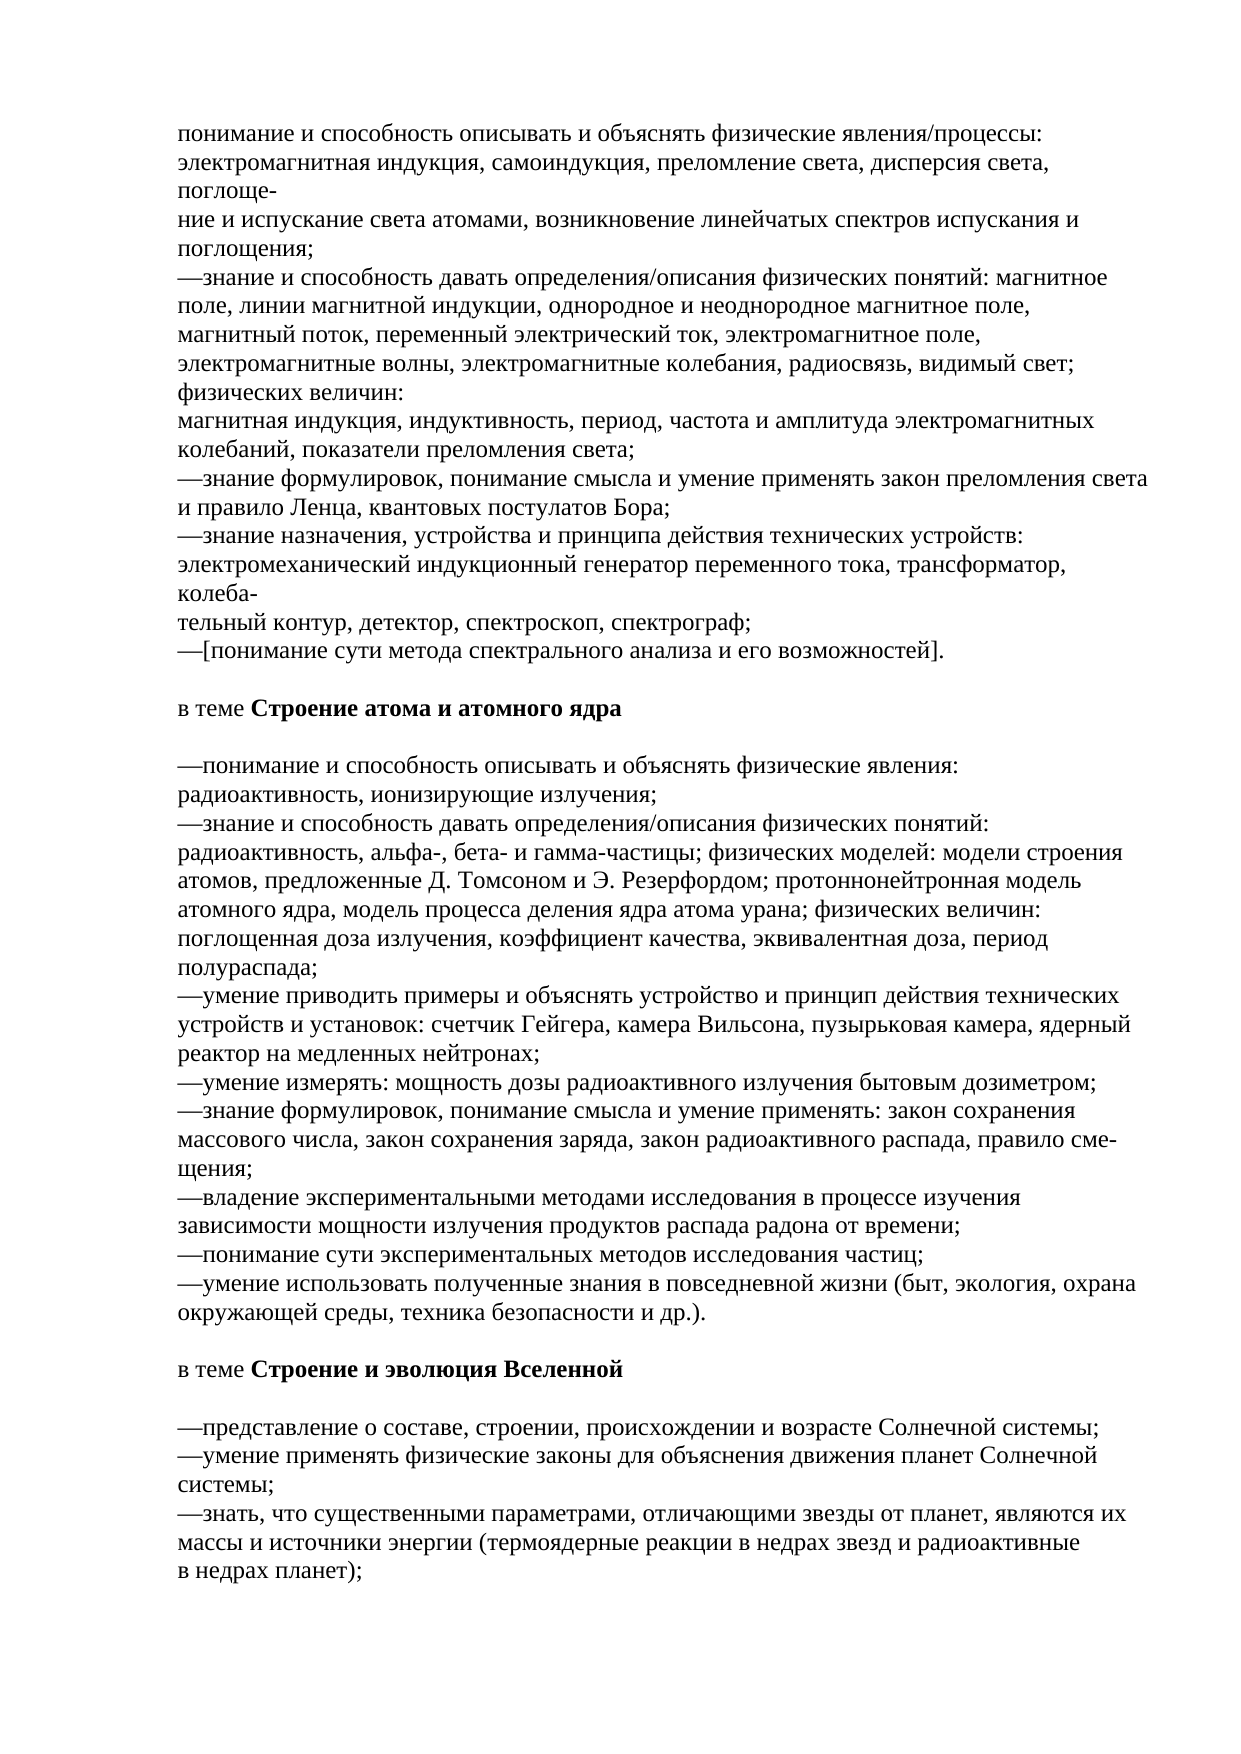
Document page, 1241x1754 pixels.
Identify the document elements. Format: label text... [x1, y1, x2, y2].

text тельный контур, детектор, спектроскоп, спектрограф; [177, 607, 1152, 636]
text —умение применять физические законы для объяснения движения планет Солнечной системы; [177, 1441, 1152, 1498]
text —знание назначения, устройства и принципа действия технических устройств: электромеханический индукционный генератор переменного тока, трансформатор, колеба- [177, 521, 1152, 607]
text —знание формулировок, понимание смысла и умение применять закон преломления света и правило Ленца, квантовых постулатов Бора; [177, 463, 1152, 521]
text —понимание и способность описывать и объяснять физические явления: радиоактивность, ионизирующие излучения; [177, 751, 1152, 808]
text в теме Строение и эволюция Вселенной [177, 1354, 1152, 1383]
text —понимание сути экспериментальных методов исследования частиц; [177, 1239, 1152, 1268]
text в теме Строение атома и атомного ядра [177, 693, 1152, 722]
text —знание и способность давать определения/описания физических понятий: радиоактивность, альфа-, бета- и гамма-частицы; физических моделей: модели строения атомов, предложенные Д. Томсоном и Э. Резерфордом; протоннонейтронная модель атомного ядра, модель процесса деления ядра атома урана; физических величин: поглощенная доза излучения, коэффициент качества, эквивалентная доза, период полураспада; [177, 808, 1152, 981]
text в недрах планет); [177, 1556, 1152, 1584]
text —представление о составе, строении, происхождении и возрасте Солнечной системы; [177, 1412, 1152, 1441]
text ние и испускание света атомами, возникновение линейчатых спектров испускания и поглощения; [177, 204, 1152, 262]
text магнитная индукция, индуктивность, период, частота и амплитуда электромагнитных колебаний, показатели преломления света; [177, 406, 1152, 463]
text понимание и способность описывать и объяснять физические явления/процессы: электромагнитная индукция, самоиндукция, преломление света, дисперсия света, поглоще- [177, 118, 1152, 204]
text —владение экспериментальными методами исследования в процессе изучения зависимости мощности излучения продуктов распада радона от времени; [177, 1182, 1152, 1239]
text —[понимание сути метода спектрального анализа и его возможностей]. [177, 636, 1152, 664]
text —знать, что существенными параметрами, отличающими звезды от планет, являются их массы и источники энергии (термоядерные реакции в недрах звезд и радиоактивные [177, 1498, 1152, 1556]
text —знание формулировок, понимание смысла и умение применять: закон сохранения массового числа, закон сохранения заряда, закон радиоактивного распада, правило сме-щения; [177, 1096, 1152, 1182]
text —умение приводить примеры и объяснять устройство и принцип действия технических устройств и установок: счетчик Гейгера, камера Вильсона, пузырьковая камера, ядерный реактор на медленных нейтронах; [177, 981, 1152, 1067]
text —умение использовать полученные знания в повседневной жизни (быт, экология, охрана окружающей среды, техника безопасности и др.). [177, 1268, 1152, 1326]
text —знание и способность давать определения/описания физических понятий: магнитное поле, линии магнитной индукции, однородное и неоднородное магнитное поле, магнитный поток, переменный электрический ток, электромагнитное поле, электромагнитные волны, электромагнитные колебания, радиосвязь, видимый свет; физических величин: [177, 262, 1152, 406]
text —умение измерять: мощность дозы радиоактивного излучения бытовым дозиметром; [177, 1067, 1152, 1096]
